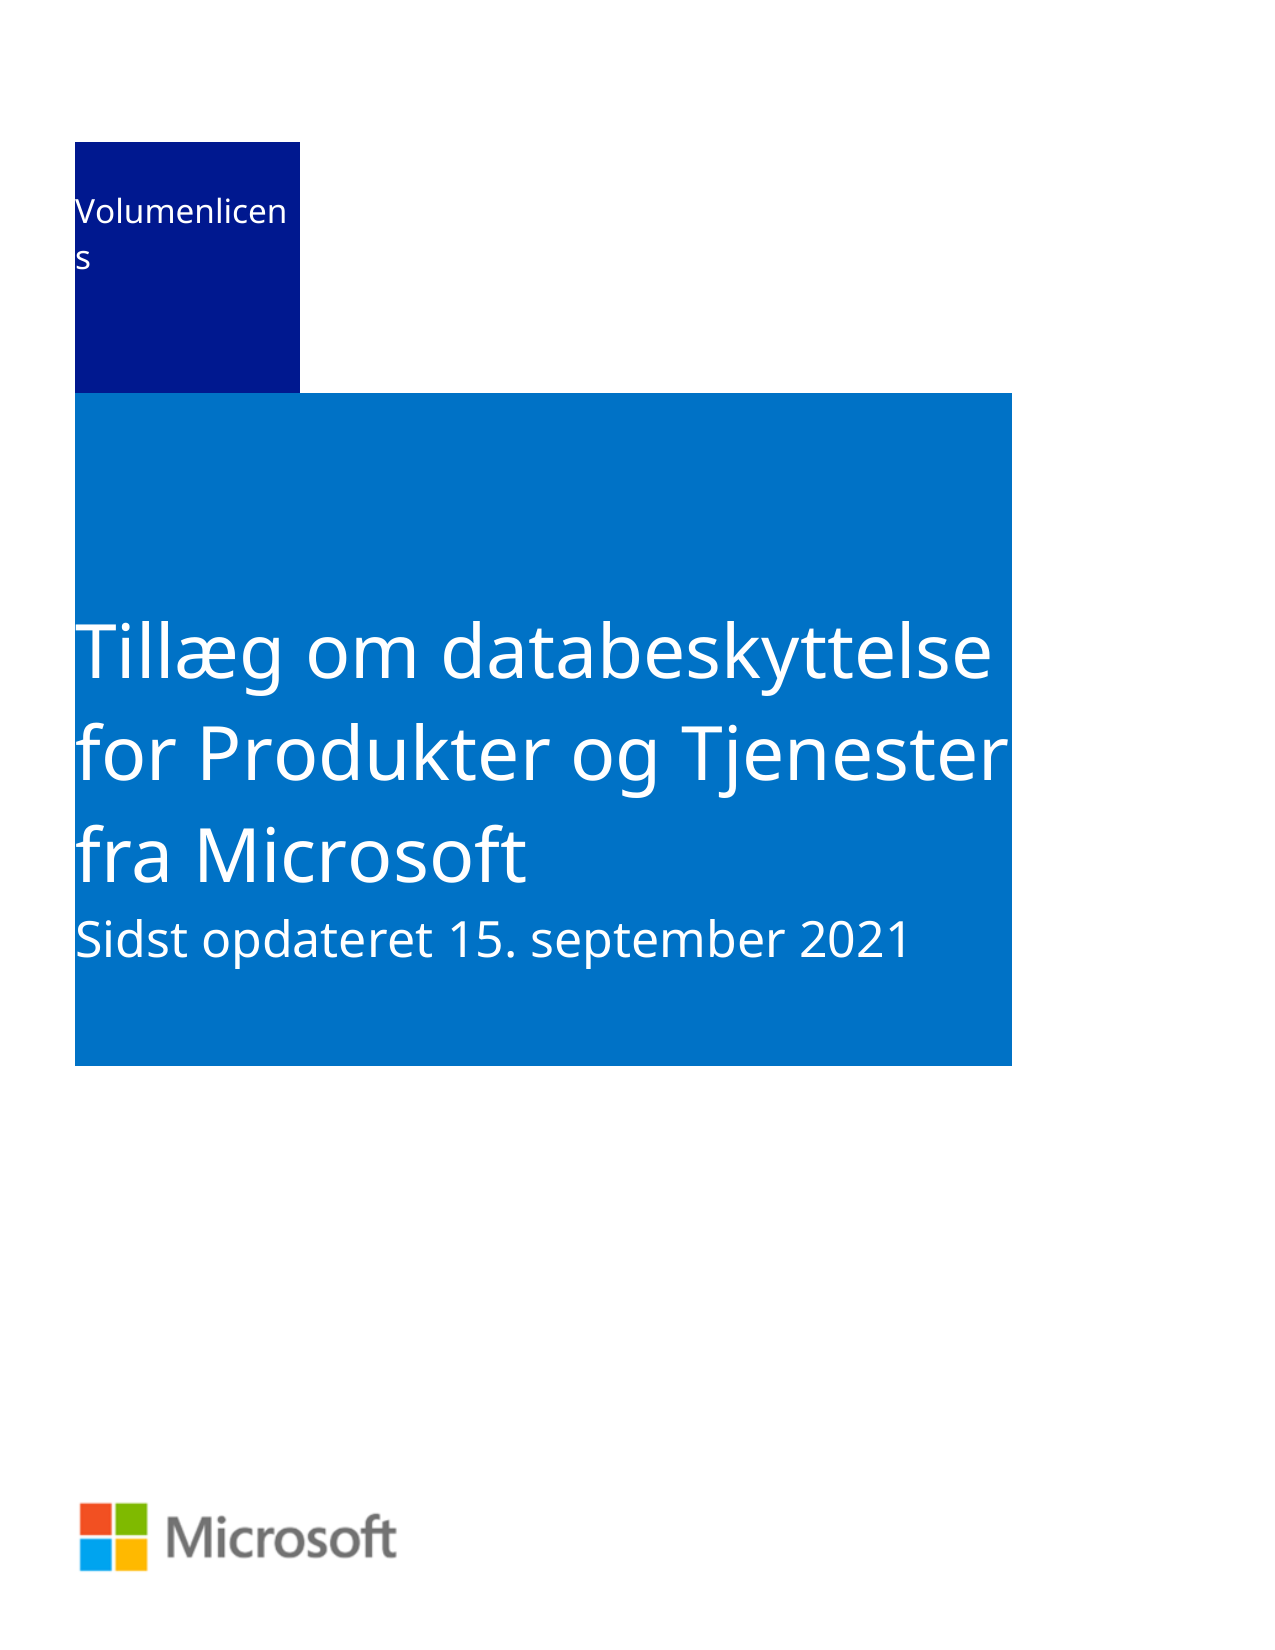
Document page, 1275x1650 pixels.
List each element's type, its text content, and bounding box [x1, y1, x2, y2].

list Sidst opdateret 15. september 2021 [75, 904, 1012, 972]
picture [75, 1500, 403, 1575]
list Tillæg om databeskyttelse for Produkter og Tjenester fra Microsoft [75, 598, 1012, 904]
list Volumenlicens [75, 165, 300, 279]
